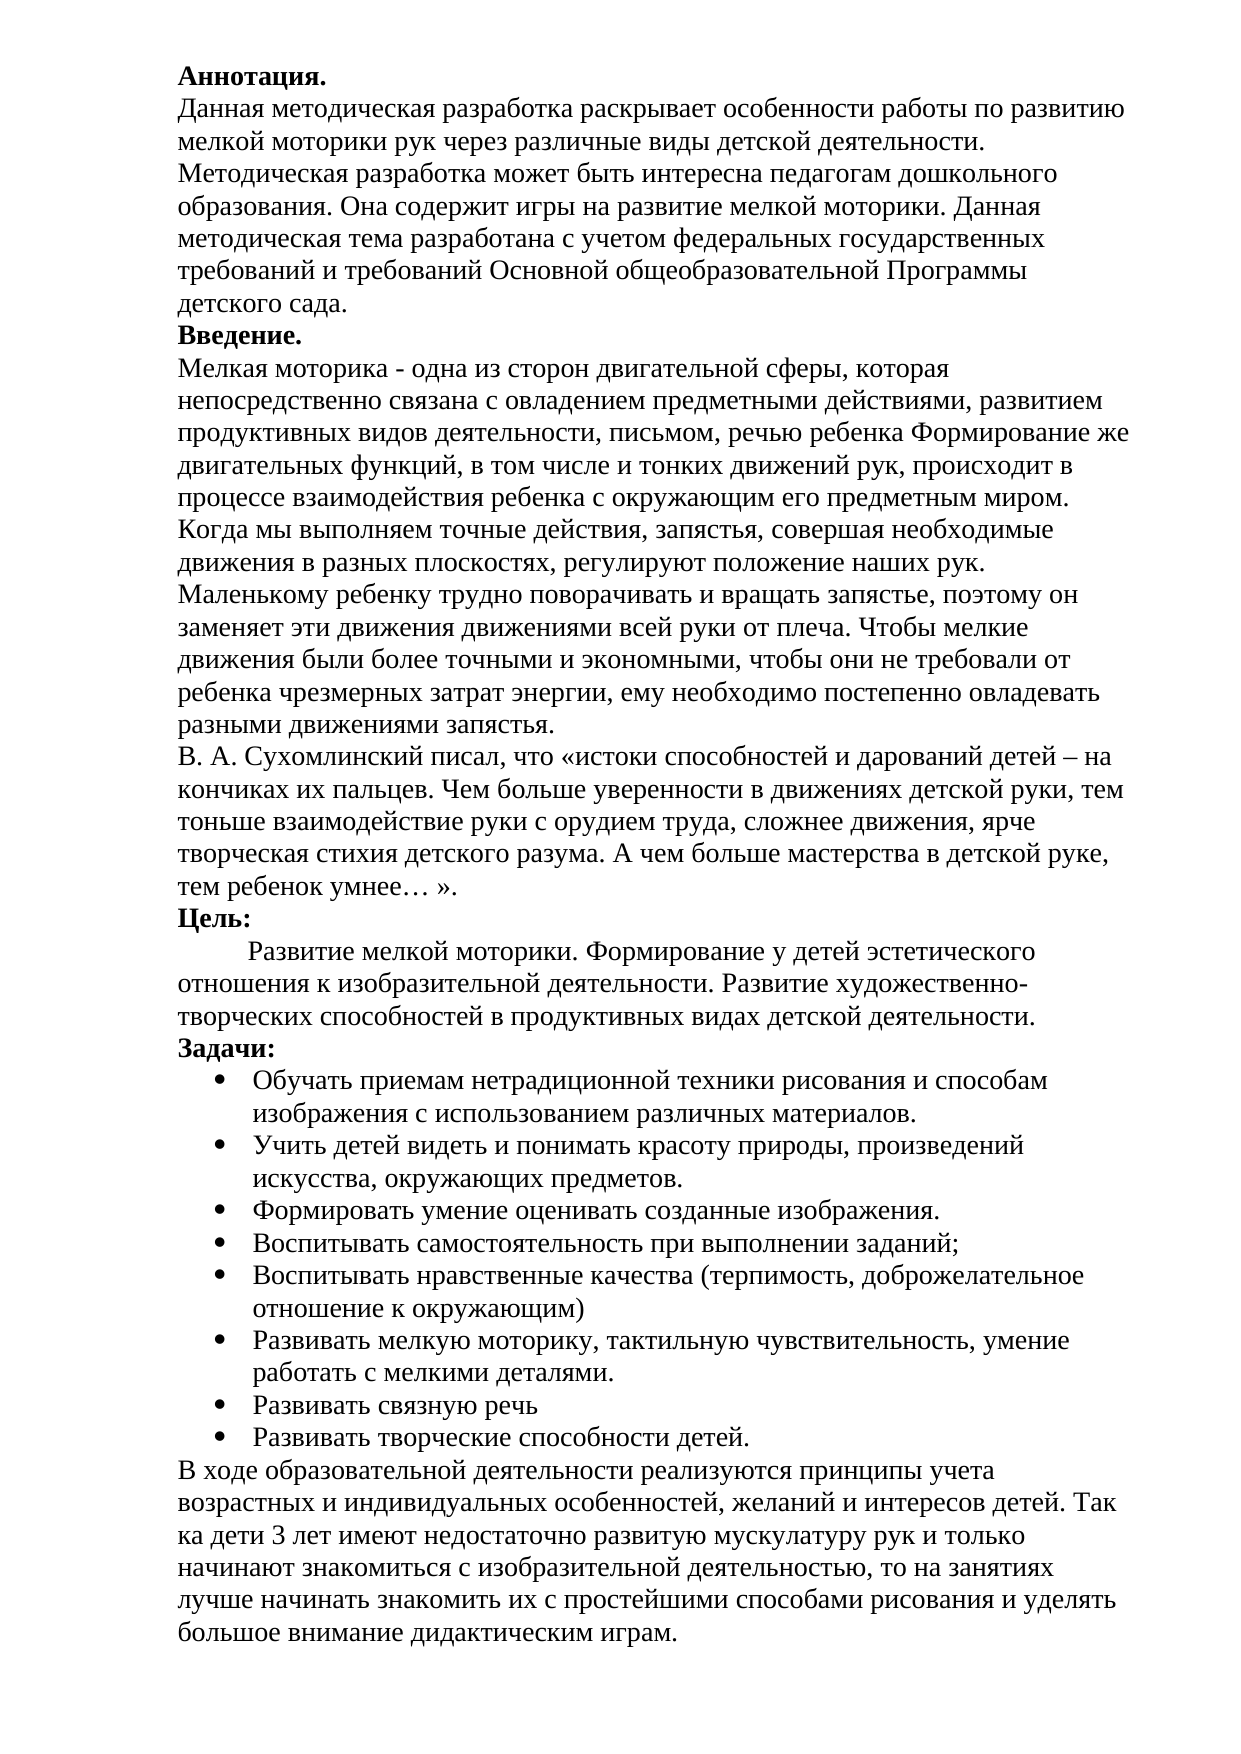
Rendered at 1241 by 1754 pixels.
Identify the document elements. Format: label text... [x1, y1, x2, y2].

text Развитие мелкой моторики. Формирование у детей эстетического отношения к изобразительной деятельности. Развитие художественно-творческих способностей в продуктивных видах детской деятельности. [177, 934, 1137, 1031]
text В ходе образовательной деятельности реализуются принципы учета возрастных и индивидуальных особенностей, желаний и интересов детей. Так ка дети 3 лет имеют недостаточно развитую мускулатуру рук и только начинают знакомиться с изобразительной деятельностью, то на занятиях лучше начинать знакомить их с простейшими способами рисования и уделять большое внимание дидактическим играм. [177, 1453, 1137, 1647]
list Развивать мелкую моторику, тактильную чувствительность, умение работать с мелкими деталями. [215, 1323, 1137, 1388]
list Воспитывать нравственные качества (терпимость, доброжелательное отношение к окружающим) [215, 1258, 1137, 1323]
list Воспитывать самостоятельность при выполнении заданий; [215, 1226, 1137, 1258]
list Развивать творческие способности детей. [215, 1420, 1137, 1453]
text Задачи: [177, 1031, 1137, 1063]
list Формировать умение оценивать созданные изображения. [215, 1193, 1137, 1226]
text Аннотация. Данная методическая разработка раскрывает особенности работы по развитию мелкой моторики рук через различные виды детской деятельности. Методическая разработка может быть интересна педагогам дошкольного образования. Она содержит игры на развитие мелкой моторики. Данная методическая тема разработана с учетом федеральных государственных требований и требований Основной общеобразовательной Программы детского сада. Введение. Мелкая моторика - одна из сторон двигательной сферы, которая непосредственно связана с овладением предметными действиями, развитием продуктивных видов деятельности, письмом, речью ребенка Формирование же двигательных функций, в том числе и тонких движений рук, происходит в процессе взаимодействия ребенка с окружающим его предметным миром. Когда мы выполняем точные действия, запястья, совершая необходимые движения в разных плоскостях, регулируют положение наших рук. Маленькому ребенку трудно поворачивать и вращать запястье, поэтому он заменяет эти движения движениями всей руки от плеча. Чтобы мелкие движения были более точными и экономными, чтобы они не требовали от ребенка чрезмерных затрат энергии, ему необходимо постепенно овладевать разными движениями запястья. В. А. Сухомлинский писал, что «истоки способностей и дарований детей – на кончиках их пальцев. Чем больше уверенности в движениях детской руки, тем тоньше взаимодействие руки с орудием труда, сложнее движения, ярче творческая стихия детского разума. А чем больше мастерства в детской руке, тем ребенок умнее… ». Цель: [177, 59, 1137, 934]
list Учить детей видеть и понимать красоту природы, произведений искусства, окружающих предметов. [215, 1128, 1137, 1193]
list Развивать связную речь [215, 1388, 1137, 1420]
list Обучать приемам нетрадиционной техники рисования и способам изображения с использованием различных материалов. [215, 1063, 1137, 1128]
